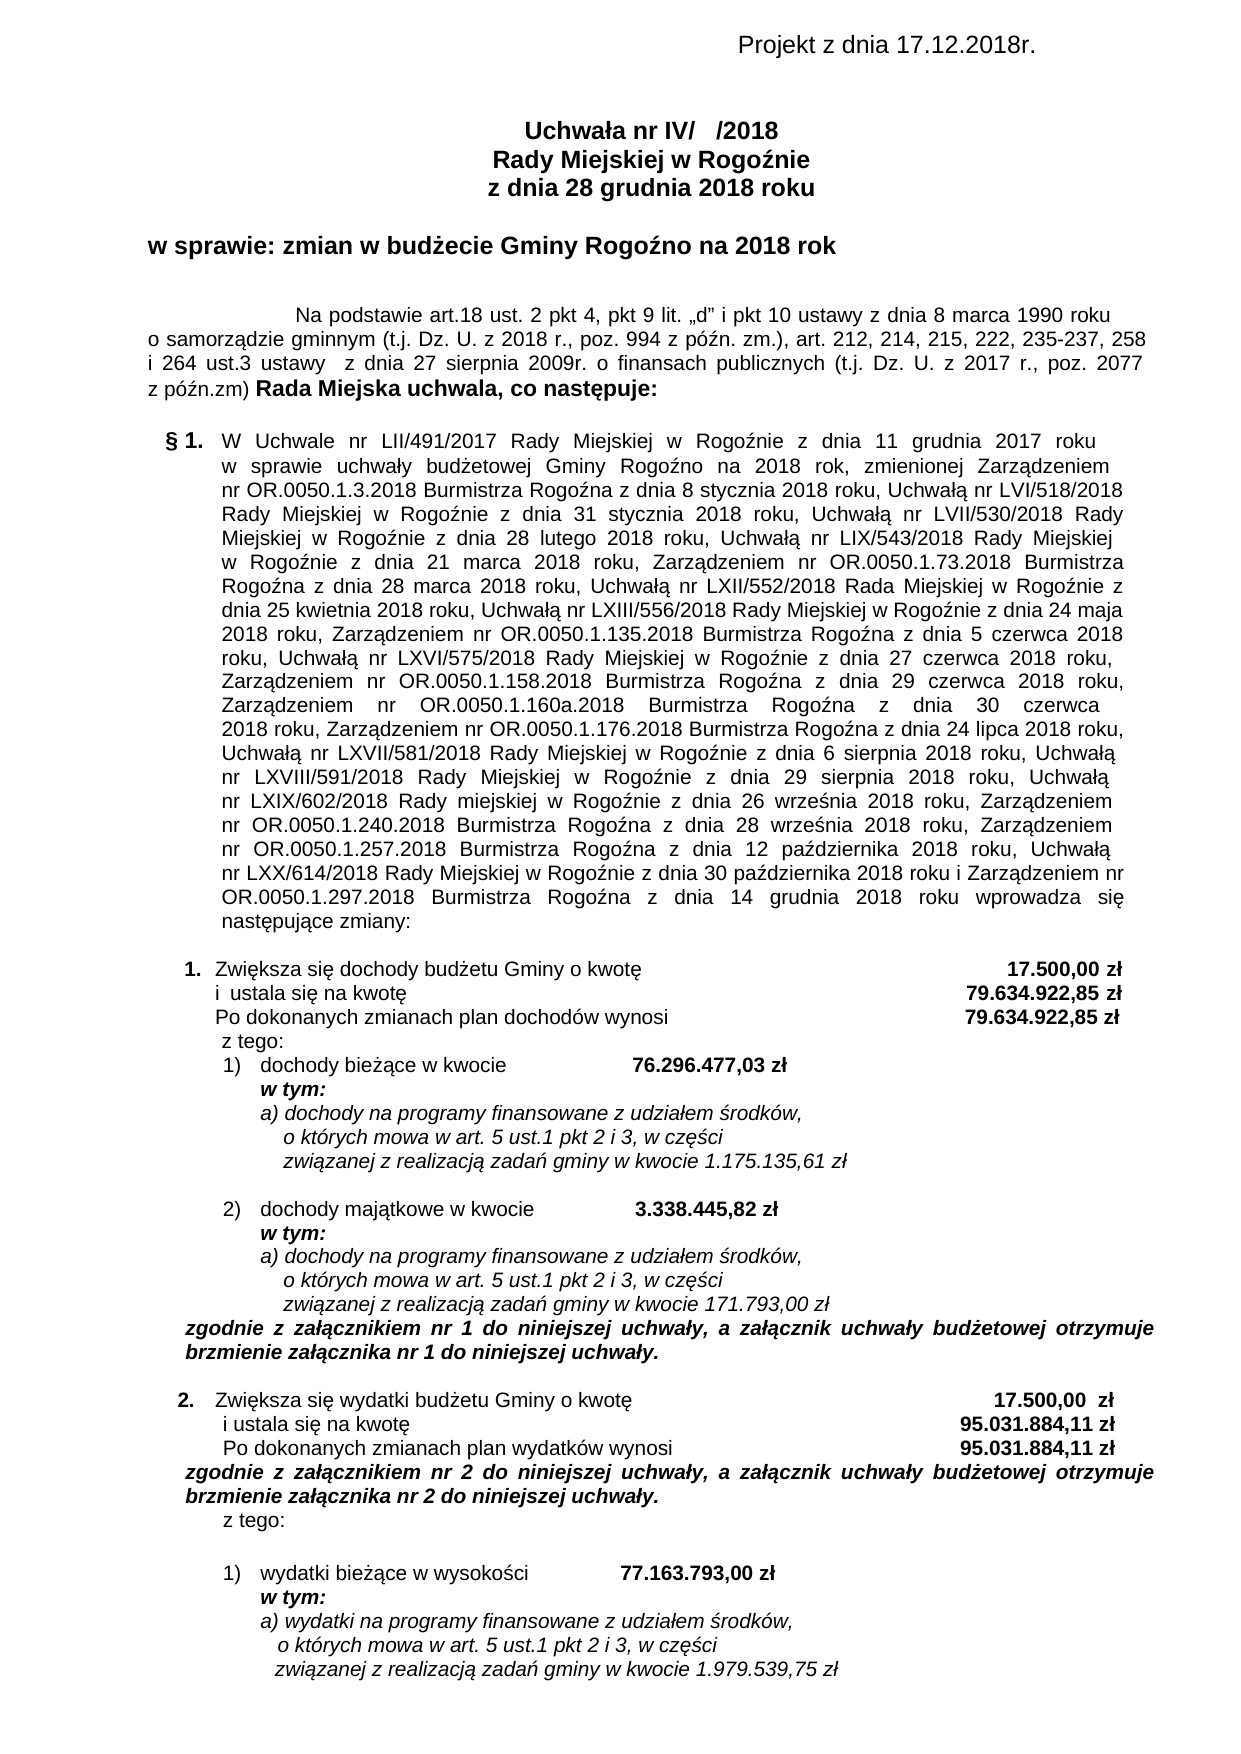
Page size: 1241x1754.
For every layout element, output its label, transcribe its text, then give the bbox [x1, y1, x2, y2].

text w tym: [223, 1220, 1155, 1244]
text Po dokonanych zmianach plan wydatków wynosi 95.031.884,11 zł [223, 1436, 1137, 1460]
text z tego: [148, 1029, 1155, 1053]
text Uchwała nr IV/ /2018 [148, 116, 1155, 144]
text zgodnie z załącznikiem nr 2 do niniejszej uchwały, a załącznik uchwały budżetowej otrzymuje brzmienie załącznika nr 2 do niniejszej uchwały. [185, 1460, 1155, 1508]
text w sprawie: zmian w budżecie Gminy Rogoźno na 2018 rok [148, 231, 1155, 259]
text 1) wydatki bieżące w wysokości 77.163.793,00 zł [223, 1561, 1155, 1584]
text w tym: [223, 1584, 1155, 1608]
text a) dochody na programy finansowane z udziałem środków, o których mowa w art. 5 ust.1 pkt 2 i 3, w części związanej z realizacją zadań gminy w kwocie 1.175.135,61 zł [260, 1101, 1155, 1172]
list Zwiększa się dochody budżetu Gminy o kwotę 17.500,00 zł i ustala się na kwotę 79.634.922,85 zł Po dokonanych zmianach plan dochodów wynosi 79.634.922,85 zł [184, 957, 1122, 1029]
text 2) dochody majątkowe w kwocie 3.338.445,82 zł [223, 1196, 1155, 1220]
text Na podstawie art.18 ust. 2 pkt 4, pkt 9 lit. „d” i pkt 10 ustawy z dnia 8 marca 1990 roku o samorządzie gminnym (t.j. Dz. U. z 2018 r., poz. 994 z późn. zm.), art. 212, 214, 215, 222, 235-237, 258 i 264 ust.3 ustawy z dnia 27 sierpnia 2009r. o finansach publicznych (t.j. Dz. U. z 2017 r., poz. 2077 z późn.zm) Rada Miejska uchwala, co następuje: [148, 303, 1155, 401]
text 1) dochody bieżące w kwocie 76.296.477,03 zł w tym: [223, 1053, 1155, 1101]
text i ustala się na kwotę 95.031.884,11 zł [223, 1412, 1137, 1436]
text Rady Miejskiej w Rogoźnie [148, 144, 1155, 173]
text z dnia 28 grudnia 2018 roku [148, 173, 1155, 202]
text z tego: [148, 1508, 1155, 1532]
text § 1. W Uchwale nr LII/491/2017 Rady Miejskiej w Rogoźnie z dnia 11 grudnia 2017 roku w sprawie uchwały budżetowej Gminy Rogoźno na 2018 rok, zmienionej Zarządzeniem nr OR.0050.1.3.2018 Burmistrza Rogoźna z dnia 8 stycznia 2018 roku, Uchwałą nr LVI/518/2018 Rady Miejskiej w Rogoźnie z dnia 31 stycznia 2018 roku, Uchwałą nr LVII/530/2018 Rady Miejskiej w Rogoźnie z dnia 28 lutego 2018 roku, Uchwałą nr LIX/543/2018 Rady Miejskiej w Rogoźnie z dnia 21 marca 2018 roku, Zarządzeniem nr OR.0050.1.73.2018 Burmistrza Rogoźna z dnia 28 marca 2018 roku, Uchwałą nr LXII/552/2018 Rada Miejskiej w Rogoźnie z dnia 25 kwietnia 2018 roku, Uchwałą nr LXIII/556/2018 Rady Miejskiej w Rogoźnie z dnia 24 maja 2018 roku, Zarządzeniem nr OR.0050.1.135.2018 Burmistrza Rogoźna z dnia 5 czerwca 2018 roku, Uchwałą nr LXVI/575/2018 Rady Miejskiej w Rogoźnie z dnia 27 czerwca 2018 roku, Zarządzeniem nr OR.0050.1.158.2018 Burmistrza Rogoźna z dnia 29 czerwca 2018 roku, Zarządzeniem nr OR.0050.1.160a.2018 Burmistrza Rogoźna z dnia 30 czerwca 2018 roku, Zarządzeniem nr OR.0050.1.176.2018 Burmistrza Rogoźna z dnia 24 lipca 2018 roku, Uchwałą nr LXVII/581/2018 Rady Miejskiej w Rogoźnie z dnia 6 sierpnia 2018 roku, Uchwałą nr LXVIII/591/2018 Rady Miejskiej w Rogoźnie z dnia 29 sierpnia 2018 roku, Uchwałą nr LXIX/602/2018 Rady miejskiej w Rogoźnie z dnia 26 września 2018 roku, Zarządzeniem nr OR.0050.1.240.2018 Burmistrza Rogoźna z dnia 28 września 2018 roku, Zarządzeniem nr OR.0050.1.257.2018 Burmistrza Rogoźna z dnia 12 października 2018 roku, Uchwałą nr LXX/614/2018 Rady Miejskiej w Rogoźnie z dnia 30 października 2018 roku i Zarządzeniem nr OR.0050.1.297.2018 Burmistrza Rogoźna z dnia 14 grudnia 2018 roku wprowadza się następujące zmiany: [165, 427, 1125, 933]
text Projekt z dnia 17.12.2018r. [148, 29, 1125, 58]
text zgodnie z załącznikiem nr 1 do niniejszej uchwały, a załącznik uchwały budżetowej otrzymuje brzmienie załącznika nr 1 do niniejszej uchwały. [185, 1316, 1155, 1364]
text a) dochody na programy finansowane z udziałem środków, o których mowa w art. 5 ust.1 pkt 2 i 3, w części związanej z realizacją zadań gminy w kwocie 171.793,00 zł [148, 1244, 1155, 1316]
list Zwiększa się wydatki budżetu Gminy o kwotę 17.500,00 zł [177, 1388, 1155, 1412]
text a) wydatki na programy finansowane z udziałem środków, o których mowa w art. 5 ust.1 pkt 2 i 3, w części związanej z realizacją zadań gminy w kwocie 1.979.539,75 zł [223, 1608, 1155, 1680]
